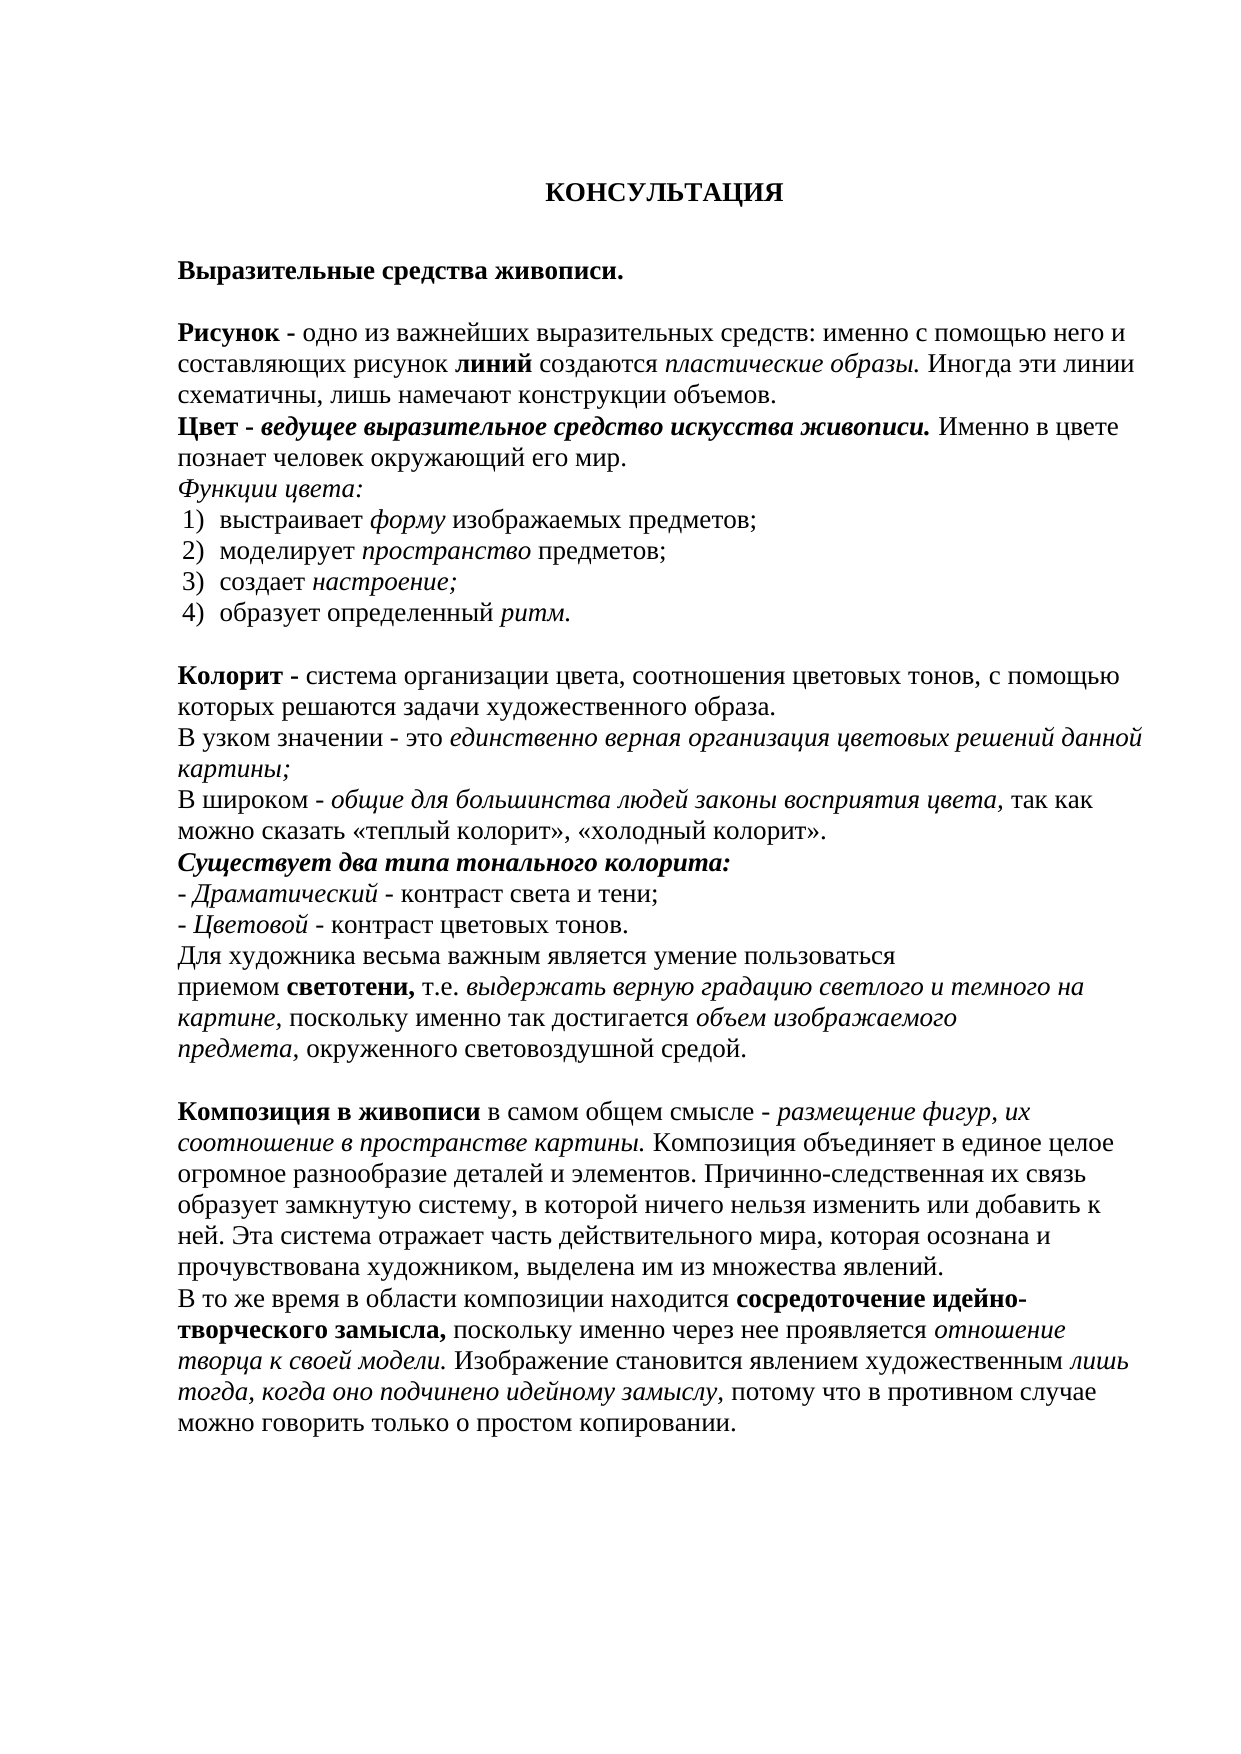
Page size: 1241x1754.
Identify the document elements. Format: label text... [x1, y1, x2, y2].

text Колорит - система организации цвета, соотношения цветовых тонов, с помощью которых решаются задачи художественного образа. [177, 659, 1152, 721]
text Выразительные средства живописи. [177, 254, 1152, 285]
text В широком - общие для большинства людей законы восприятия цвета, так как можно сказать «теплый колорит», «холодный колорит». [177, 783, 1152, 846]
list образует определенный ритм. [182, 596, 1152, 628]
list выстраивает форму изображаемых предметов; [182, 503, 1152, 534]
list создает настроение; [182, 565, 1152, 596]
text Существует два типа тонального колорита: [177, 846, 1152, 877]
text Композиция в живописи в самом общем смысле - размещение фигур, их соотношение в пространстве картины. Композиция объединяет в единое целое огромное разнообразие деталей и элементов. Причинно-следственная их связь образует замкнутую систему, в которой ничего нельзя изменить или добавить к ней. Эта система отражает часть действительного мира, которая осознана и прочувствована художником, выделена им из множества явлений. [177, 1095, 1152, 1282]
text - Цветовой - контраст цветовых тонов. [177, 908, 1152, 939]
list моделирует пространство предметов; [182, 534, 1152, 565]
text КОНСУЛЬТАЦИЯ [177, 171, 1152, 207]
text Функции цвета: [177, 472, 1152, 503]
text Цвет - ведущее выразительное средство искусства живописи. Именно в цвете познает человек окружающий его мир. [177, 409, 1152, 472]
text В то же время в области композиции находится сосредоточение идейно-творческого замысла, поскольку именно через нее проявляется отношение творца к своей модели. Изображение становится явлением художественным лишь тогда, когда оно подчинено идейному замыслу, потому что в противном случае можно говорить только о простом копировании. [177, 1282, 1152, 1437]
text В узком значении - это единственно верная организация цветовых решений данной картины; [177, 721, 1152, 783]
text Для художника весьма важным является умение пользоваться приемом светотени, т.е. выдержать верную градацию светлого и темного на картине, поскольку именно так достигается объем изображаемого предмета, окруженного световоздушной средой. [177, 939, 1152, 1064]
text - Драматический - контраст света и тени; [177, 877, 1152, 908]
text Рисунок - одно из важнейших выразительных средств: именно с помощью него и составляющих рисунок линий создаются пластические образы. Иногда эти линии схематичны, лишь намечают конструкции объемов. [177, 316, 1152, 409]
